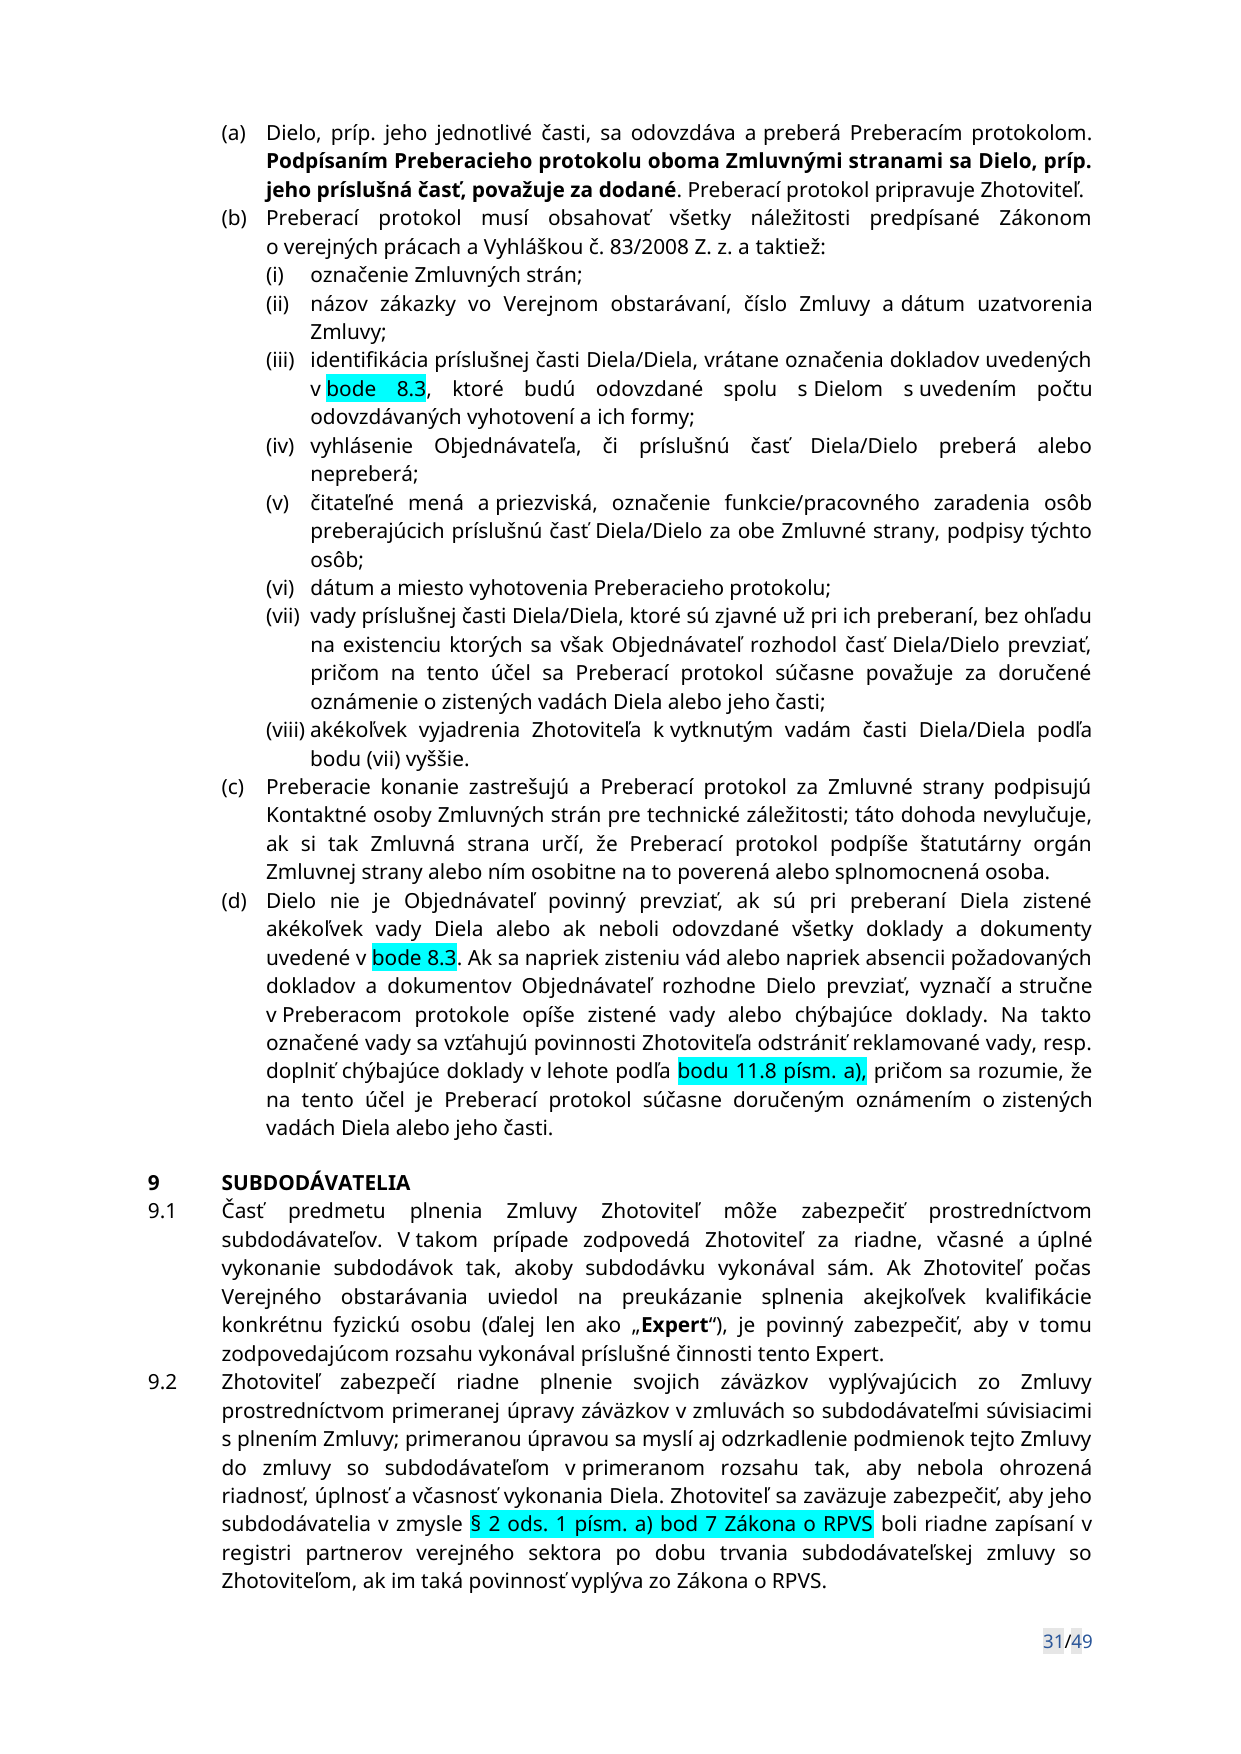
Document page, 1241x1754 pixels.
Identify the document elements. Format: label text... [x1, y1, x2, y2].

text 9.1 Časť predmetu plnenia Zmluvy Zhotoviteľ môže zabezpečiť prostredníctvom subdodávateľov. V takom prípade zodpovedá Zhotoviteľ za riadne, včasné a úplné vykonanie subdodávok tak, akoby subdodávku vykonával sám. Ak Zhotoviteľ počas Verejného obstarávania uviedol na preukázanie splnenia akejkoľvek kvalifikácie konkrétnu fyzickú osobu (ďalej len ako „Expert“), je povinný zabezpečiť, aby v tomu zodpovedajúcom rozsahu vykonával príslušné činnosti tento Expert. [148, 1197, 1093, 1367]
text (d) Dielo nie je Objednávateľ povinný prevziať, ak sú pri preberaní Diela zistené akékoľvek vady Diela alebo ak neboli odovzdané všetky doklady a dokumenty uvedené v bode 8.3. Ak sa napriek zisteniu vád alebo napriek absencii požadovaných dokladov a dokumentov Objednávateľ rozhodne Dielo prevziať, vyznačí a stručne v Preberacom protokole opíše zistené vady alebo chýbajúce doklady. Na takto označené vady sa vzťahujú povinnosti Zhotoviteľa odstrániť reklamované vady, resp. doplniť chýbajúce doklady v lehote podľa bodu 11.8 písm. a), pričom sa rozumie, že na tento účel je Preberací protokol súčasne doručeným oznámením o zistených vadách Diela alebo jeho časti. [221, 886, 1093, 1142]
text 9.2 Zhotoviteľ zabezpečí riadne plnenie svojich záväzkov vyplývajúcich zo Zmluvy prostredníctvom primeranej úpravy záväzkov v zmluvách so subdodávateľmi súvisiacimi s plnením Zmluvy; primeranou úpravou sa myslí aj odzrkadlenie podmienok tejto Zmluvy do zmluvy so subdodávateľom v primeranom rozsahu tak, aby nebola ohrozená riadnosť, úplnosť a včasnosť vykonania Diela. Zhotoviteľ sa zaväzuje zabezpečiť, aby jeho subdodávatelia v zmysle § 2 ods. 1 písm. a) bod 7 Zákona o RPVS boli riadne zapísaní v registri partnerov verejného sektora po dobu trvania subdodávateľskej zmluvy so Zhotoviteľom, ak im taká povinnosť vyplýva zo Zákona o RPVS. [148, 1367, 1093, 1595]
text (b) Preberací protokol musí obsahovať všetky náležitosti predpísané Zákonom o verejných prácach a Vyhláškou č. 83/2008 Z. z. a taktiež: [221, 203, 1093, 260]
text (iv) vyhlásenie Objednávateľa, či príslušnú časť Diela/Dielo preberá alebo nepreberá; [266, 431, 1093, 488]
text (vii) vady príslušnej časti Diela/Diela, ktoré sú zjavné už pri ich preberaní, bez ohľadu na existenciu ktorých sa však Objednávateľ rozhodol časť Diela/Dielo prevziať, pričom na tento účel sa Preberací protokol súčasne považuje za doručené oznámenie o zistených vadách Diela alebo jeho časti; [266, 602, 1093, 715]
text (i) označenie Zmluvných strán; [266, 260, 1093, 289]
text (v) čitateľné mená a priezviská, označenie funkcie/pracovného zaradenia osôb preberajúcich príslušnú časť Diela/Dielo za obe Zmluvné strany, podpisy týchto osôb; [266, 488, 1093, 573]
text (viii) akékoľvek vyjadrenia Zhotoviteľa k vytknutým vadám časti Diela/Diela podľa bodu (vii) vyššie. [266, 715, 1093, 772]
text (ii) názov zákazky vo Verejnom obstarávaní, číslo Zmluvy a dátum uzatvorenia Zmluvy; [266, 289, 1093, 346]
text (iii) identifikácia príslušnej časti Diela/Diela, vrátane označenia dokladov uvedených v bode 8.3, ktoré budú odovzdané spolu s Dielom s uvedením počtu odovzdávaných vyhotovení a ich formy; [266, 346, 1093, 431]
text (c) Preberacie konanie zastrešujú a Preberací protokol za Zmluvné strany podpisujú Kontaktné osoby Zmluvných strán pre technické záležitosti; táto dohoda nevylučuje, ak si tak Zmluvná strana určí, že Preberací protokol podpíše štatutárny orgán Zmluvnej strany alebo ním osobitne na to poverená alebo splnomocnená osoba. [221, 772, 1093, 886]
text (a) Dielo, príp. jeho jednotlivé časti, sa odovzdáva a preberá Preberacím protokolom. Podpísaním Preberacieho protokolu oboma Zmluvnými stranami sa Dielo, príp. jeho príslušná časť, považuje za dodané. Preberací protokol pripravuje Zhotoviteľ. [221, 118, 1093, 203]
text 9 Subdodávatelia [148, 1168, 1093, 1197]
text (vi) dátum a miesto vyhotovenia Preberacieho protokolu; [266, 573, 1093, 602]
